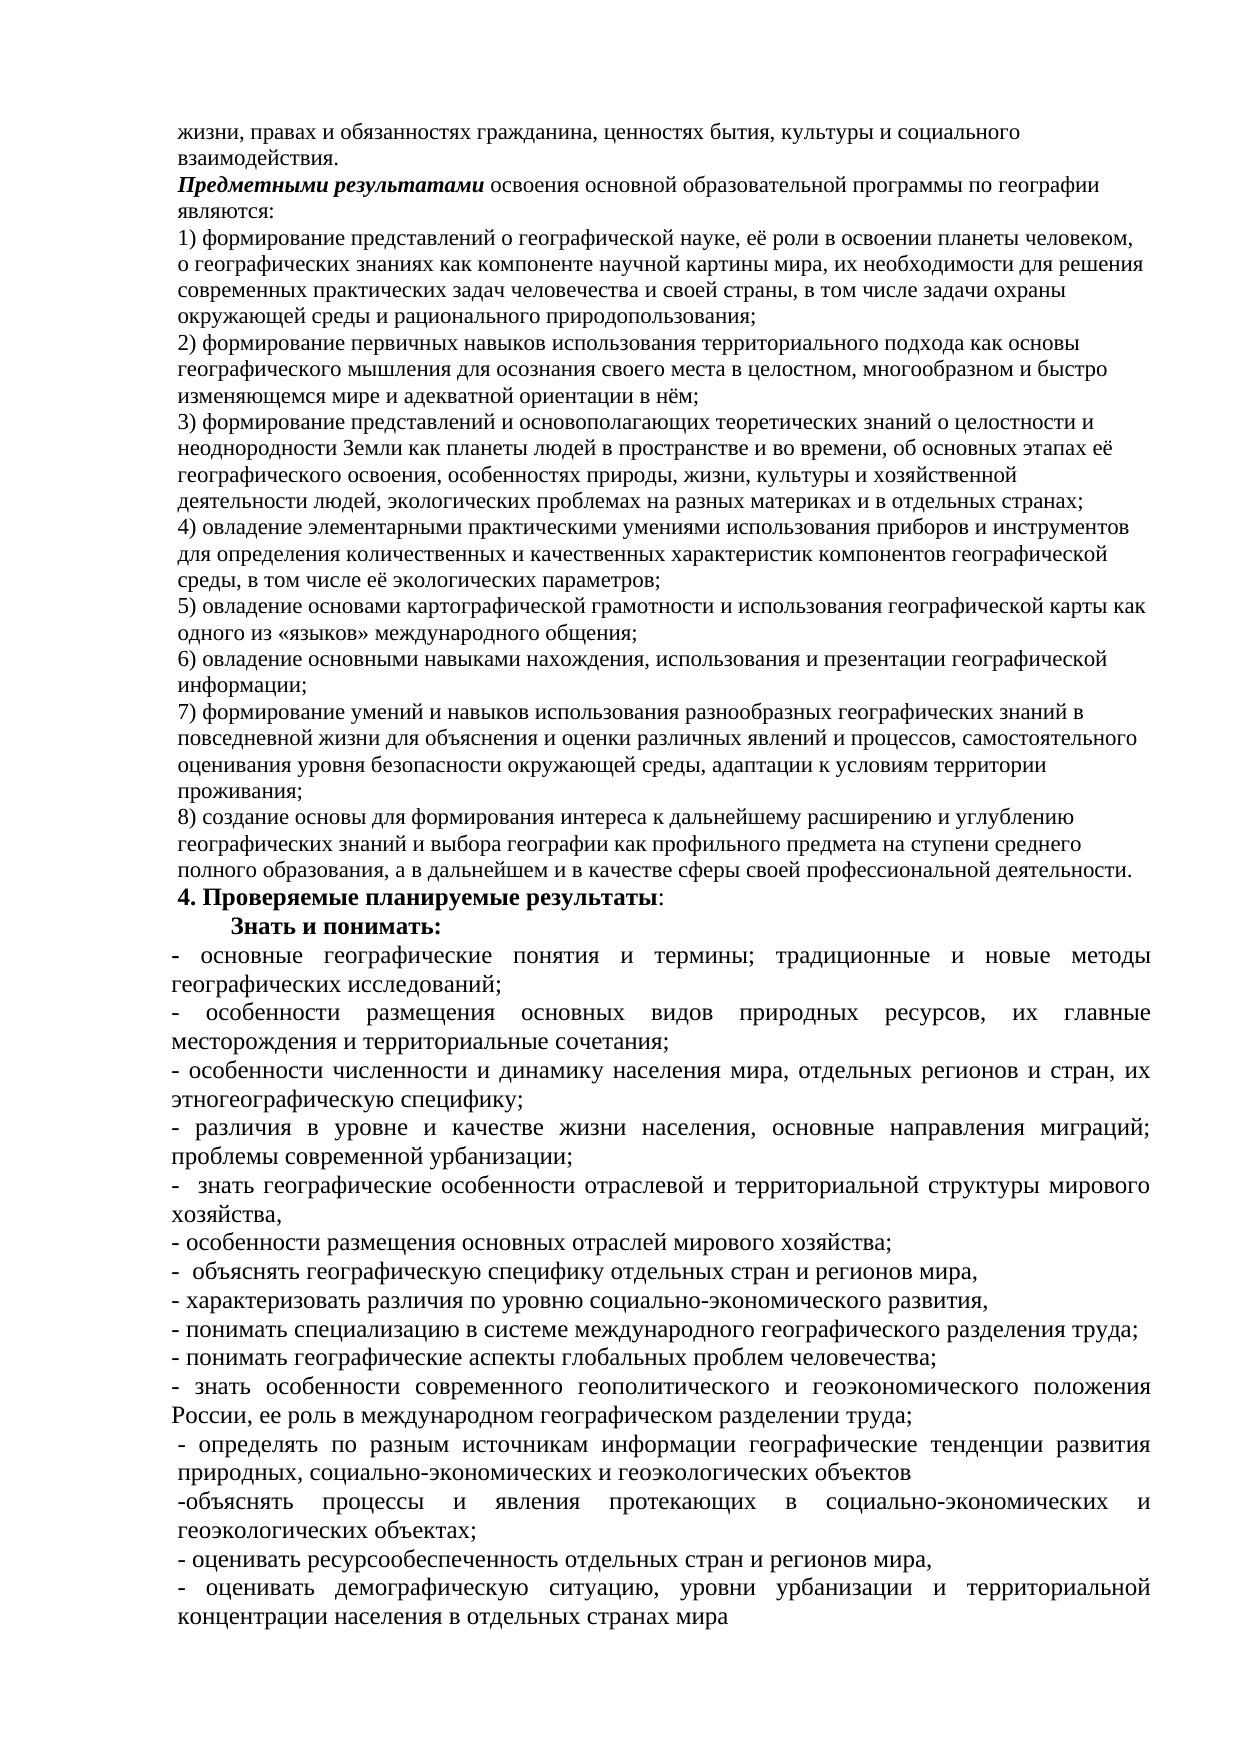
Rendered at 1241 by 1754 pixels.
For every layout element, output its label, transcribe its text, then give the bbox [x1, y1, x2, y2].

text - особенности размещения основных отраслей мирового хозяйства; [171, 1227, 1152, 1256]
text - объяснять географическую специфику отдельных стран и регионов мира, [171, 1256, 1152, 1285]
text - основные географические понятия и термины; традиционные и новые методы географических исследований; [171, 940, 1152, 997]
text - определять по разным источникам информации географические тенденции развития природных, социально-экономических и геоэкологических объектов [177, 1429, 1152, 1486]
text - знать особенности современного геополитического и геоэкономического положения России, ее роль в международном географическом разделении труда; [171, 1371, 1152, 1429]
text - характеризовать различия по уровню социально-экономического развития, [171, 1285, 1152, 1314]
text - различия в уровне и качестве жизни населения, основные направления миграций; проблемы современной урбанизации; [171, 1112, 1152, 1170]
text - знать географические особенности отраслевой и территориальной структуры мирового хозяйства, [171, 1170, 1152, 1227]
text - оценивать ресурсообеспеченность отдельных стран и регионов мира, [177, 1544, 1152, 1572]
text - оценивать демографическую ситуацию, уровни урбанизации и территориальной концентрации населения в отдельных странах мира [177, 1572, 1152, 1630]
text - особенности размещения основных видов природных ресурсов, их главные месторождения и территориальные сочетания; [171, 997, 1152, 1055]
picture [186, 458, 1055, 882]
list 4. Проверяемые планируемые результаты: [177, 882, 1152, 911]
text - особенности численности и динамику населения мира, отдельных регионов и стран, их этногеографическую специфику; [171, 1055, 1152, 1112]
text Знать и понимать: [171, 911, 1152, 940]
text - понимать географические аспекты глобальных проблем человечества; [171, 1342, 1152, 1371]
text - понимать специализацию в системе международного географического разделения труда; [171, 1314, 1152, 1342]
text -объяснять процессы и явления протекающих в социально-экономических и геоэкологических объектах; [177, 1486, 1152, 1544]
